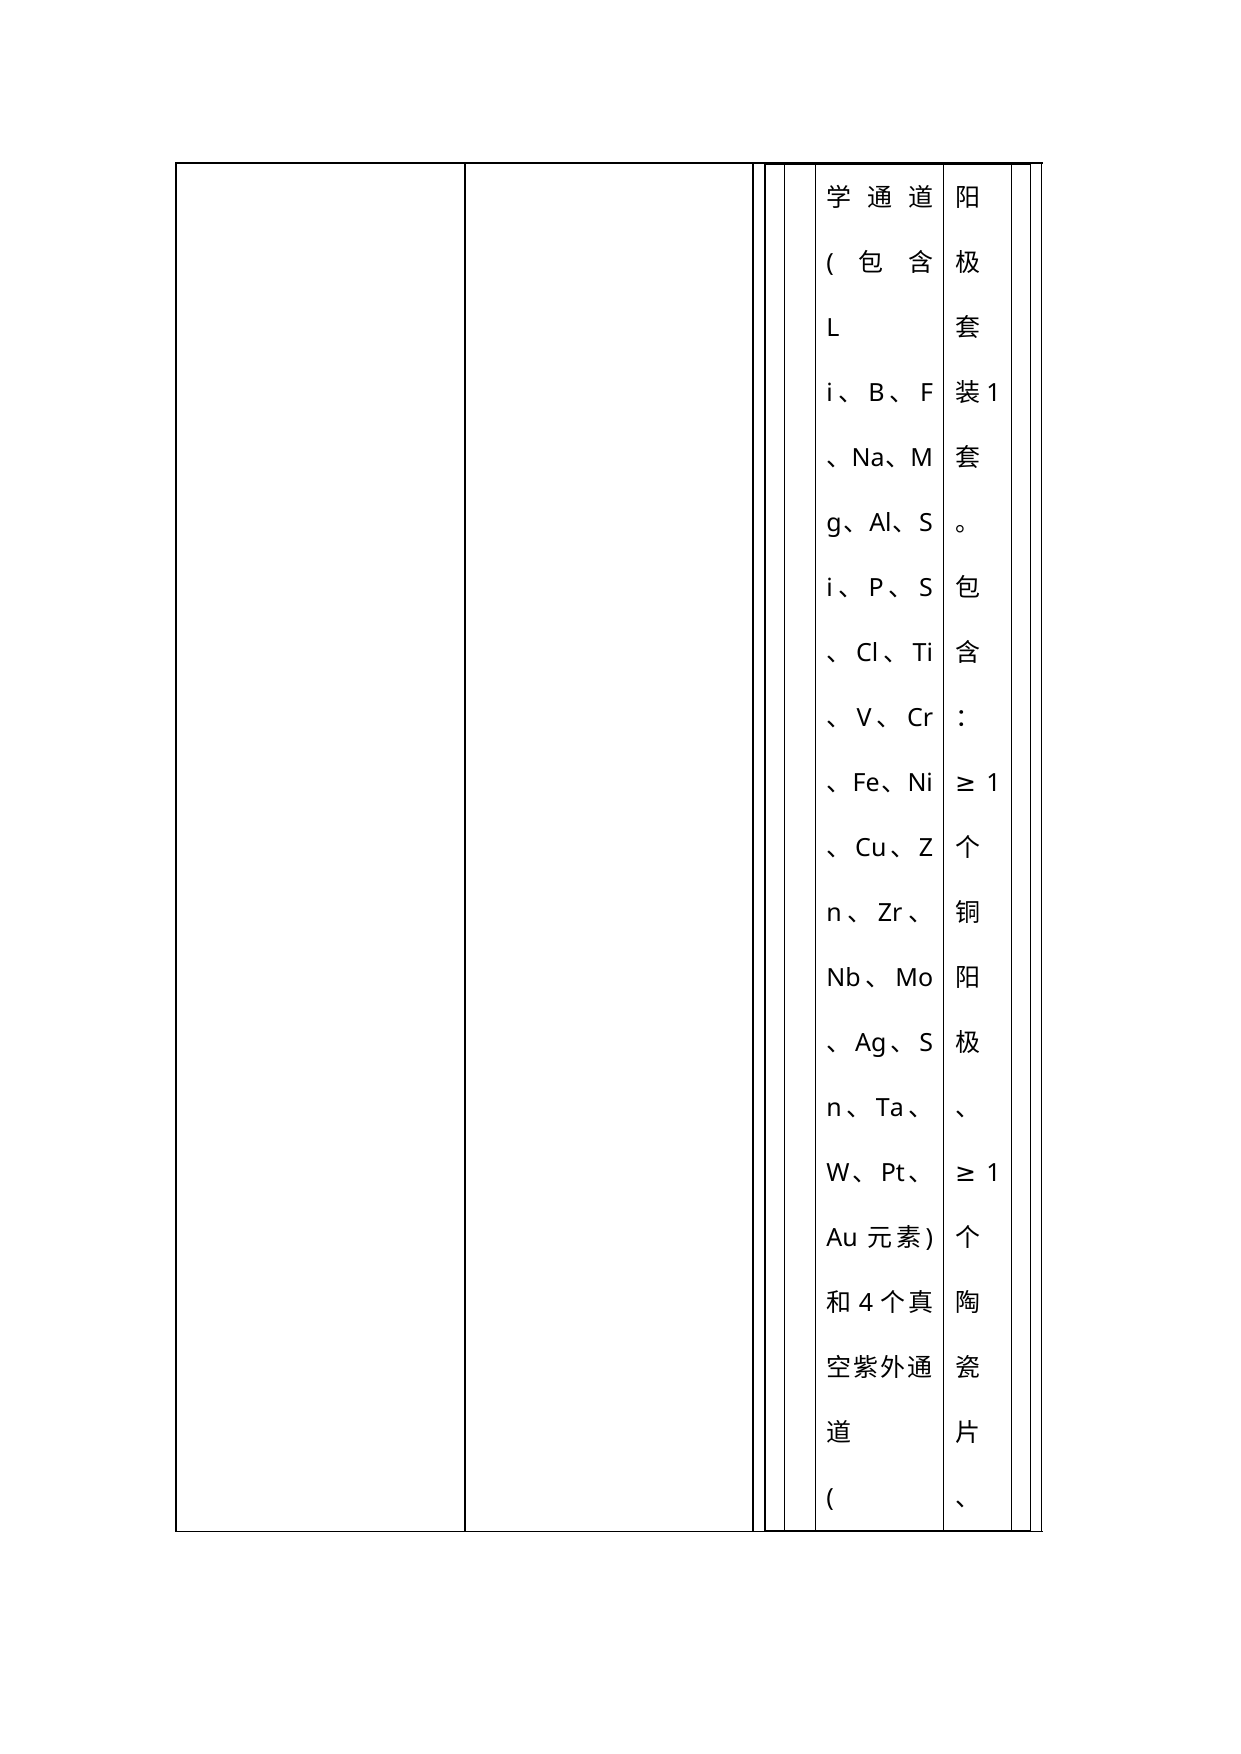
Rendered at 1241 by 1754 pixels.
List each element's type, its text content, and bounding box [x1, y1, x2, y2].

table_cell [816, 165, 943, 1530]
table_cell [1031, 164, 1041, 1531]
table_cell [785, 165, 815, 1530]
table_cell [766, 165, 784, 1530]
table_cell 1 [177, 164, 464, 1531]
table_cell [944, 165, 1011, 1530]
table_cell [1012, 165, 1030, 1530]
table_cell [466, 164, 752, 1531]
table_cell [754, 164, 764, 1531]
